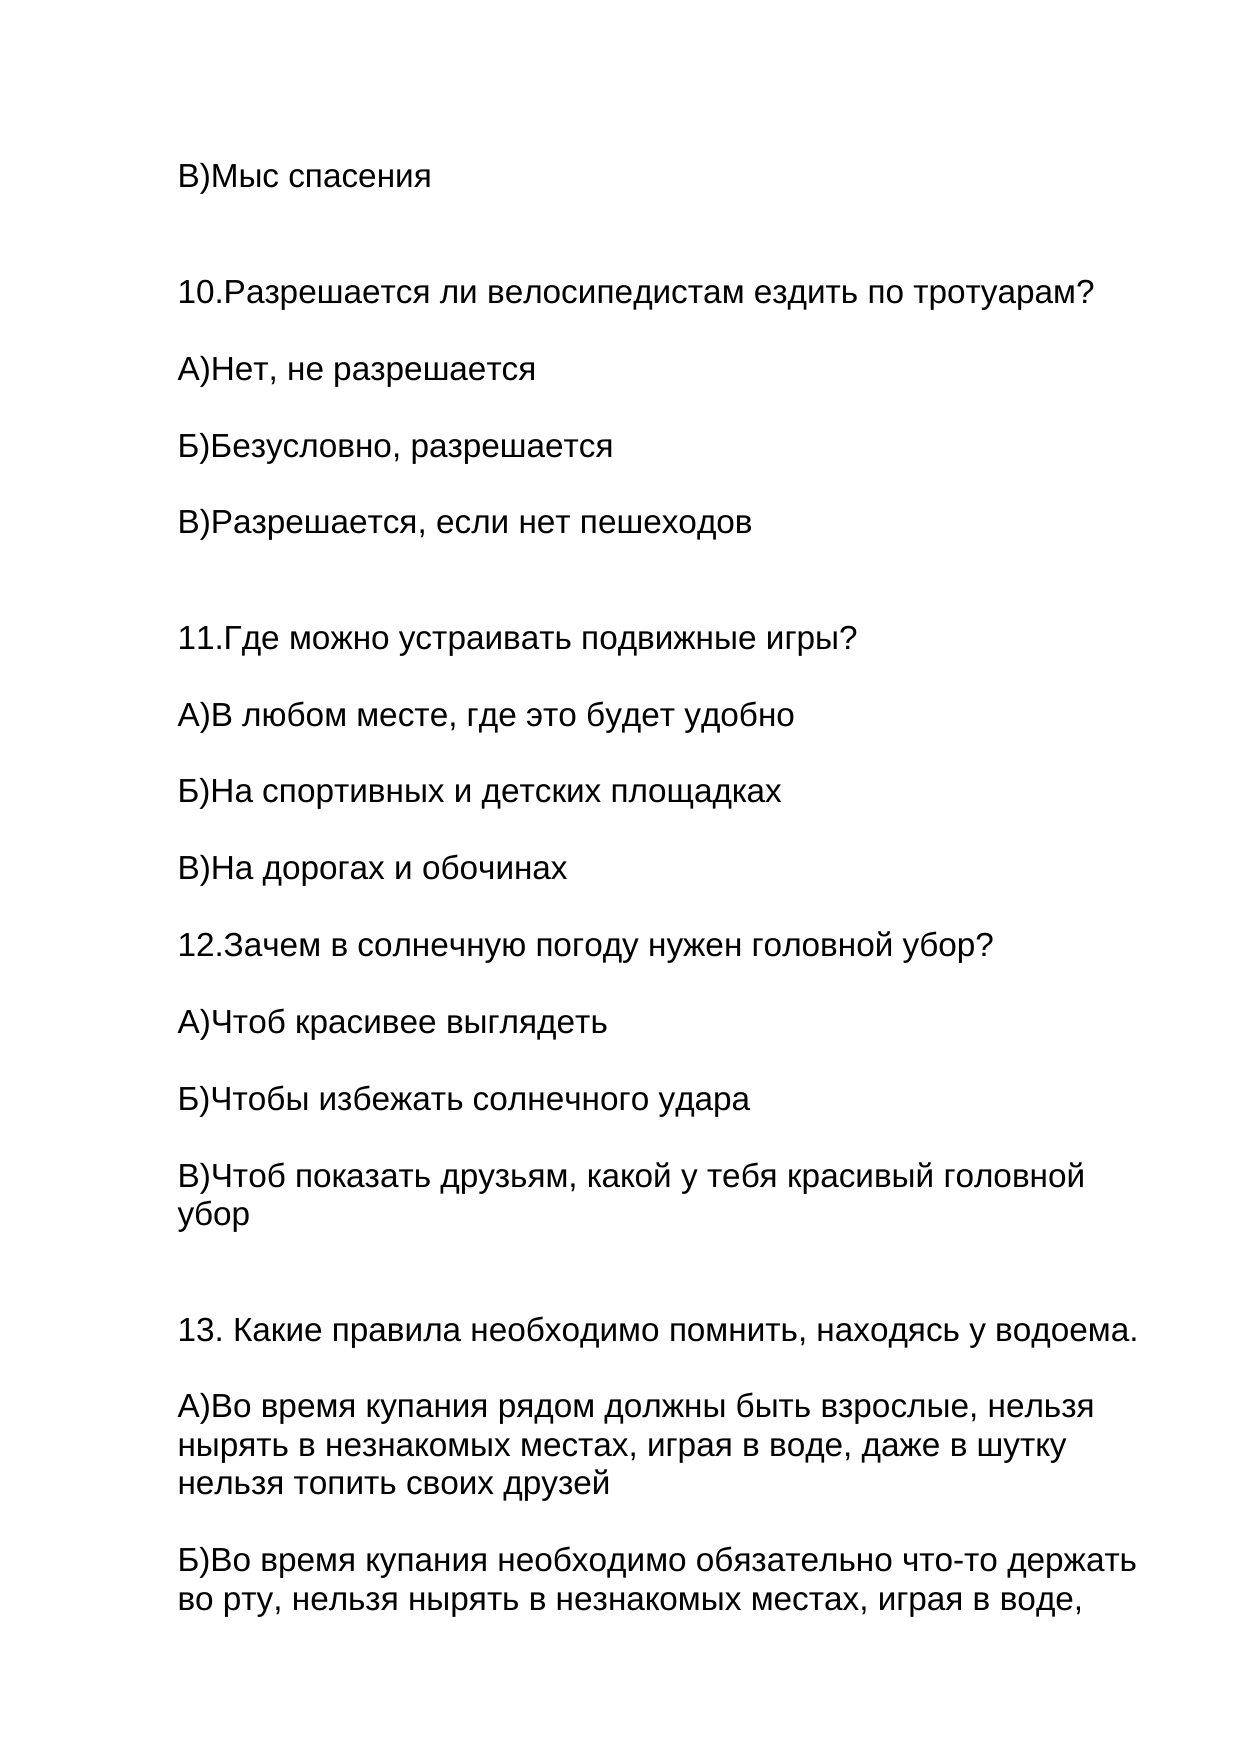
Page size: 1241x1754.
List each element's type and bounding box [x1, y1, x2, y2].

text [177, 118, 1152, 1617]
